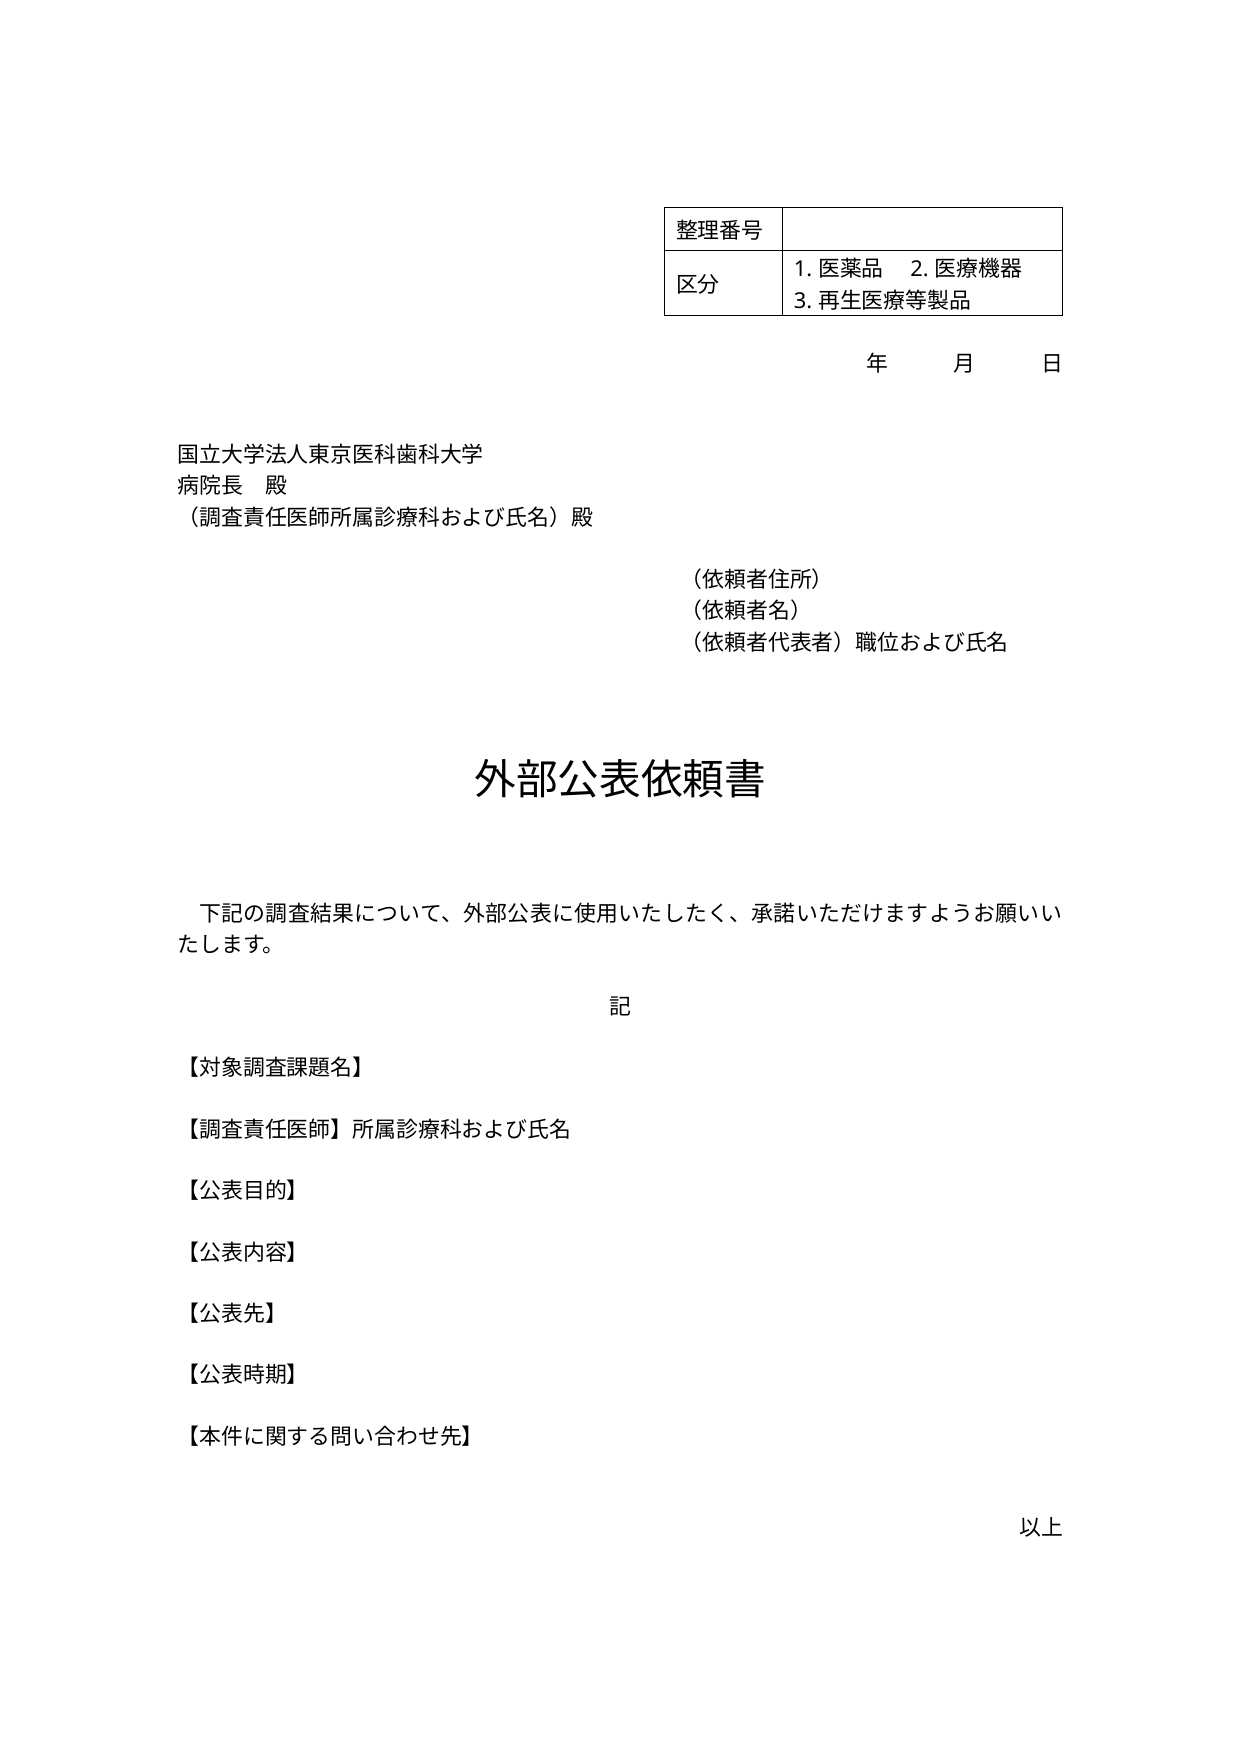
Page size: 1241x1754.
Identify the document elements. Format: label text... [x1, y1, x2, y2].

text 【公表内容】 [177, 1234, 1063, 1266]
subtitle 記 [177, 989, 1063, 1020]
table_cell 区分 [665, 251, 782, 315]
text 【対象調査課題名】 [177, 1050, 1063, 1082]
table_header 整理番号 [665, 208, 782, 250]
text 【調査責任医師】所属診療科および氏名 [177, 1112, 1063, 1143]
text 年 月 日 [177, 346, 1063, 377]
text 病院長 殿 [177, 468, 1063, 500]
text 以上 [177, 1510, 1063, 1542]
table_header [783, 208, 1062, 250]
text （依頼者住所） [680, 562, 1063, 593]
text （依頼者名） [680, 593, 1063, 625]
text 【公表目的】 [177, 1173, 1063, 1205]
text （依頼者代表者）職位および氏名 [680, 625, 1063, 657]
text 【公表先】 [177, 1296, 1063, 1328]
text 下記の調査結果について、外部公表に使用いたしたく、承諾いただけますようお願いいたします。 [177, 896, 1063, 959]
text （調査責任医師所属診療科および氏名）殿 [177, 500, 1063, 532]
text 【本件に関する問い合わせ先】 [177, 1419, 1063, 1451]
text 【公表時期】 [177, 1357, 1063, 1389]
table_cell 1. 医薬品 2. 医療機器 3. 再生医療等製品 [783, 251, 1062, 315]
text 外部公表依頼書 [177, 746, 1063, 806]
text 国立大学法人東京医科歯科大学 [177, 437, 1063, 468]
